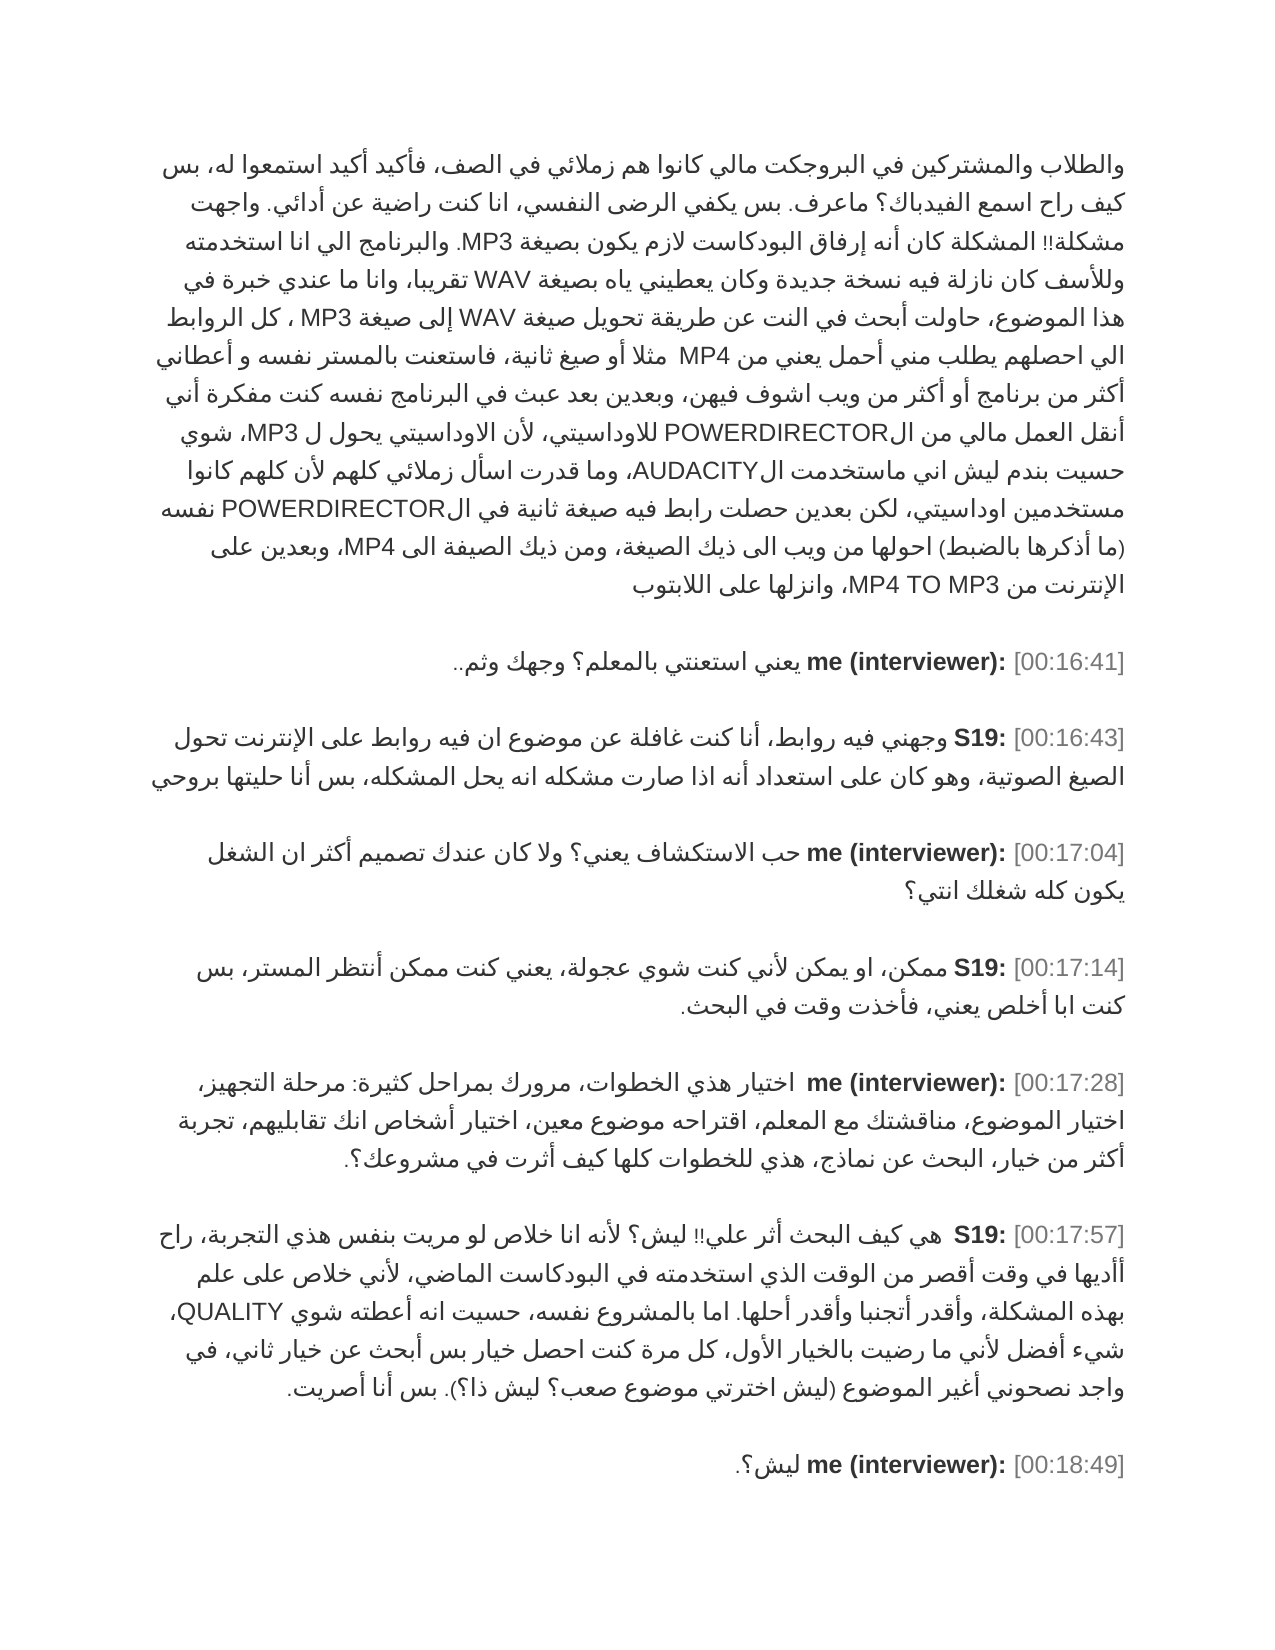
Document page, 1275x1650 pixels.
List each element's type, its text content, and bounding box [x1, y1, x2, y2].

text me (interviewer): [00:17:28] اختيار هذي الخطوات، مرورك بمراحل كثيرة: مرحلة التجهيز، اختيار الموضوع، مناقشتك مع المعلم، اقتراحه موضوع معين، اختيار أشخاص انك تقابليهم، تجربة أكثر من خيار، البحث عن نماذج، هذي للخطوات كلها كيف أثرت في مشروعك؟. [150, 1067, 1125, 1173]
text me (interviewer): [00:18:49] ليش؟. [150, 1450, 1125, 1478]
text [150, 150, 1125, 599]
text S19: [00:17:57] هي كيف البحث أثر علي!! ليش؟ لأنه انا خلاص لو مريت بنفس هذي التجربة، راح أأديها في وقت أقصر من الوقت الذي استخدمته في البودكاست الماضي، لأني خلاص على علم بهذه المشكلة، وأقدر أتجنبا وأقدر أحلها. اما بالمشروع نفسه، حسيت انه أعطته شوي QUALITY، شيء أفضل لأني ما رضيت بالخيار الأول، كل مرة كنت احصل خيار بس أبحث عن خيار ثاني، في واجد نصحوني أغير الموضوع (ليش اخترتي موضوع صعب؟ ليش ذا؟). بس أنا أصريت. [150, 1220, 1125, 1402]
text S19: [00:16:43] وجهني فيه روابط، أنا كنت غافلة عن موضوع ان فيه روابط على الإنترنت تحول الصيغ الصوتية، وهو كان على استعداد أنه اذا صارت مشكله انه يحل المشكله، بس أنا حليتها بروحي [150, 723, 1125, 790]
text me (interviewer): [00:17:04] حب الاستكشاف يعني؟ ولا كان عندك تصميم أكثر ان الشغل يكون كله شغلك انتي؟ [150, 838, 1125, 905]
text me (interviewer): [00:16:41] يعني استعنتي بالمعلم؟ وجهك وثم.. [150, 647, 1125, 676]
text S19: [00:17:14] ممكن، او يمكن لأني كنت شوي عجولة، يعني كنت ممكن أنتظر المستر، بس كنت ابا أخلص يعني، فأخذت وقت في البحث. [150, 953, 1125, 1020]
